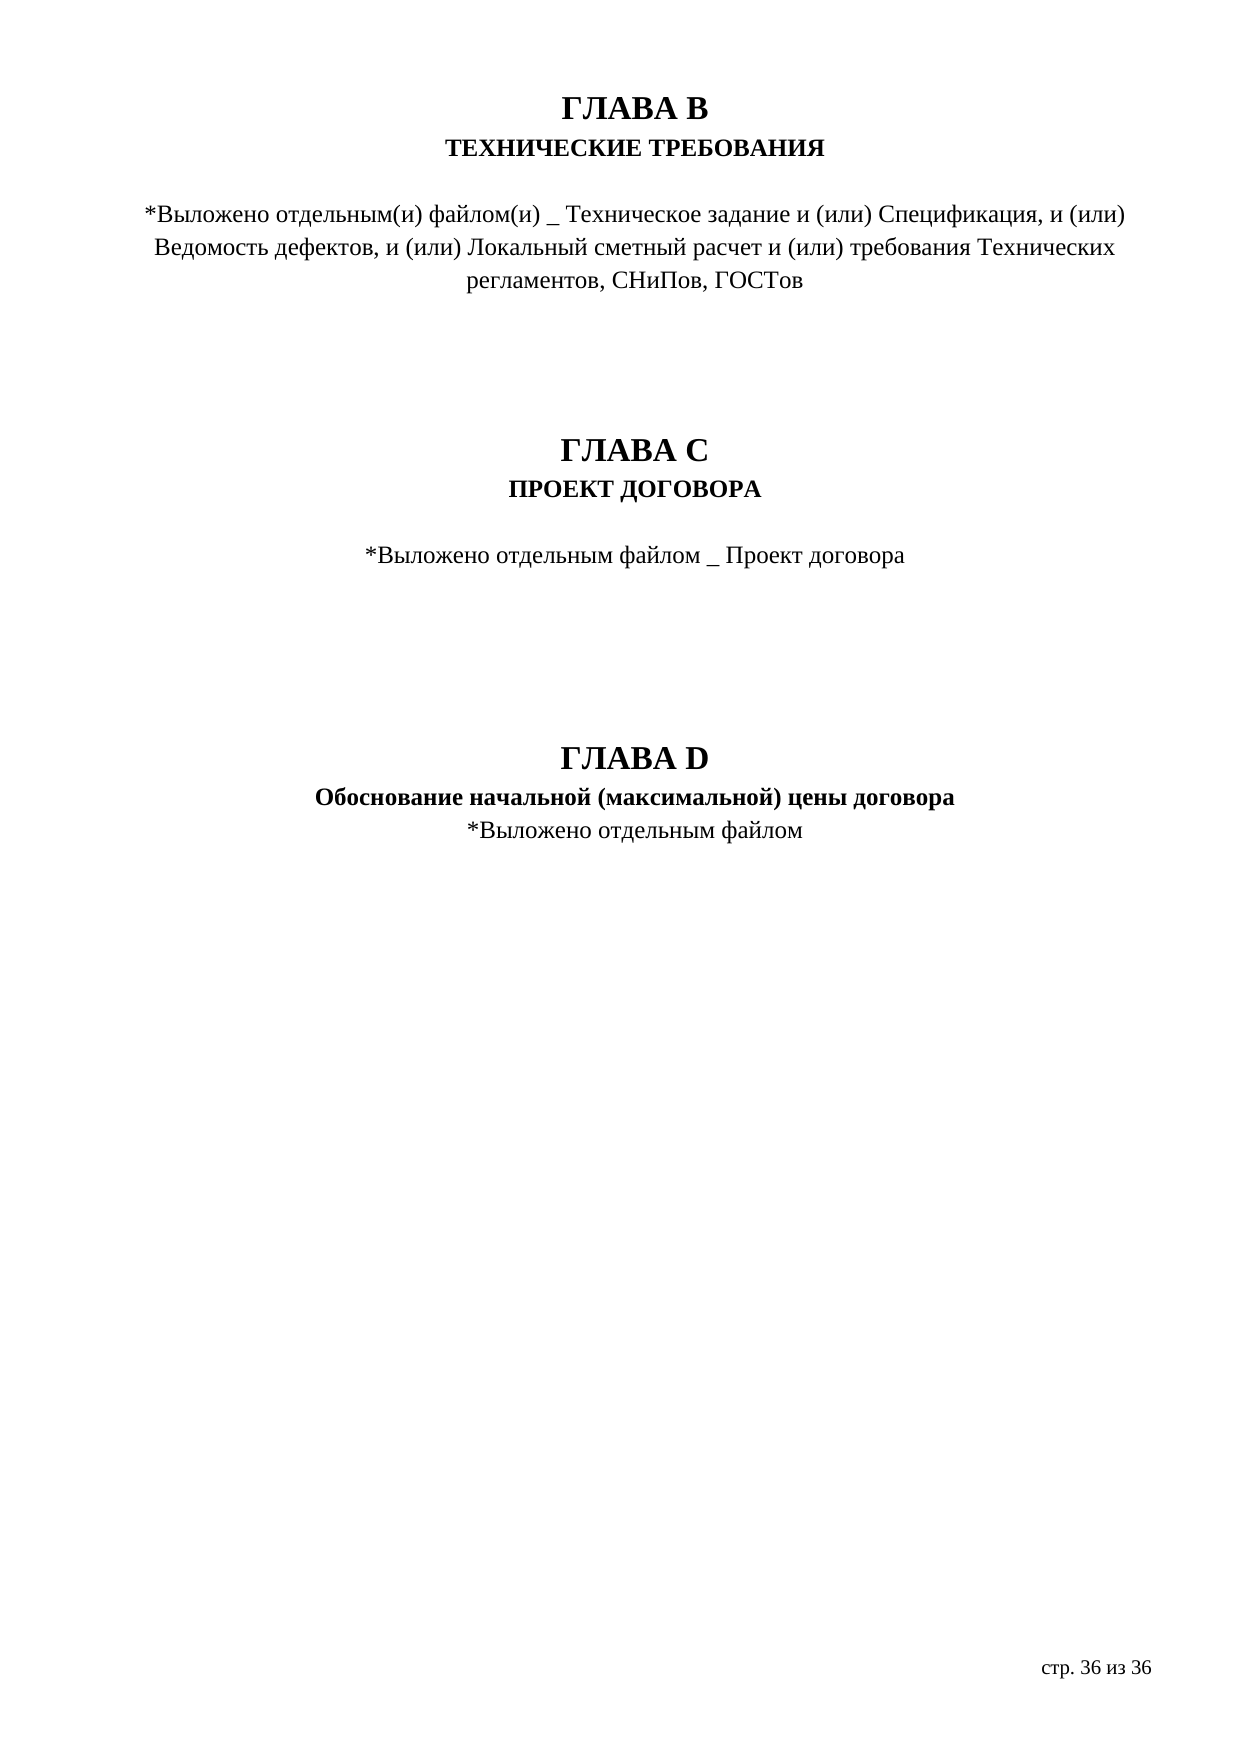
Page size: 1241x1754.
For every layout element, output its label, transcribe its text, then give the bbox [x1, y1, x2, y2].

text Обоснование начальной (максимальной) цены договора [118, 782, 1152, 811]
text ПРОЕКТ ДОГОВОРА [118, 474, 1152, 503]
text *Выложено отдельным файлом [118, 815, 1152, 844]
text ГЛАВА С [118, 430, 1152, 468]
text ГЛАВА В [118, 89, 1152, 127]
text ГЛАВА D [118, 738, 1152, 776]
text *Выложено отдельным файлом _ Проект договора [118, 540, 1152, 569]
text ТЕХНИЧЕСКИЕ ТРЕБОВАНИЯ [118, 133, 1152, 161]
text *Выложено отдельным(и) файлом(и) _ Техническое задание и (или) Спецификация, и (или) Ведомость дефектов, и (или) Локальный сметный расчет и (или) требования Технических регламентов, СНиПов, ГОСТов [118, 199, 1152, 293]
